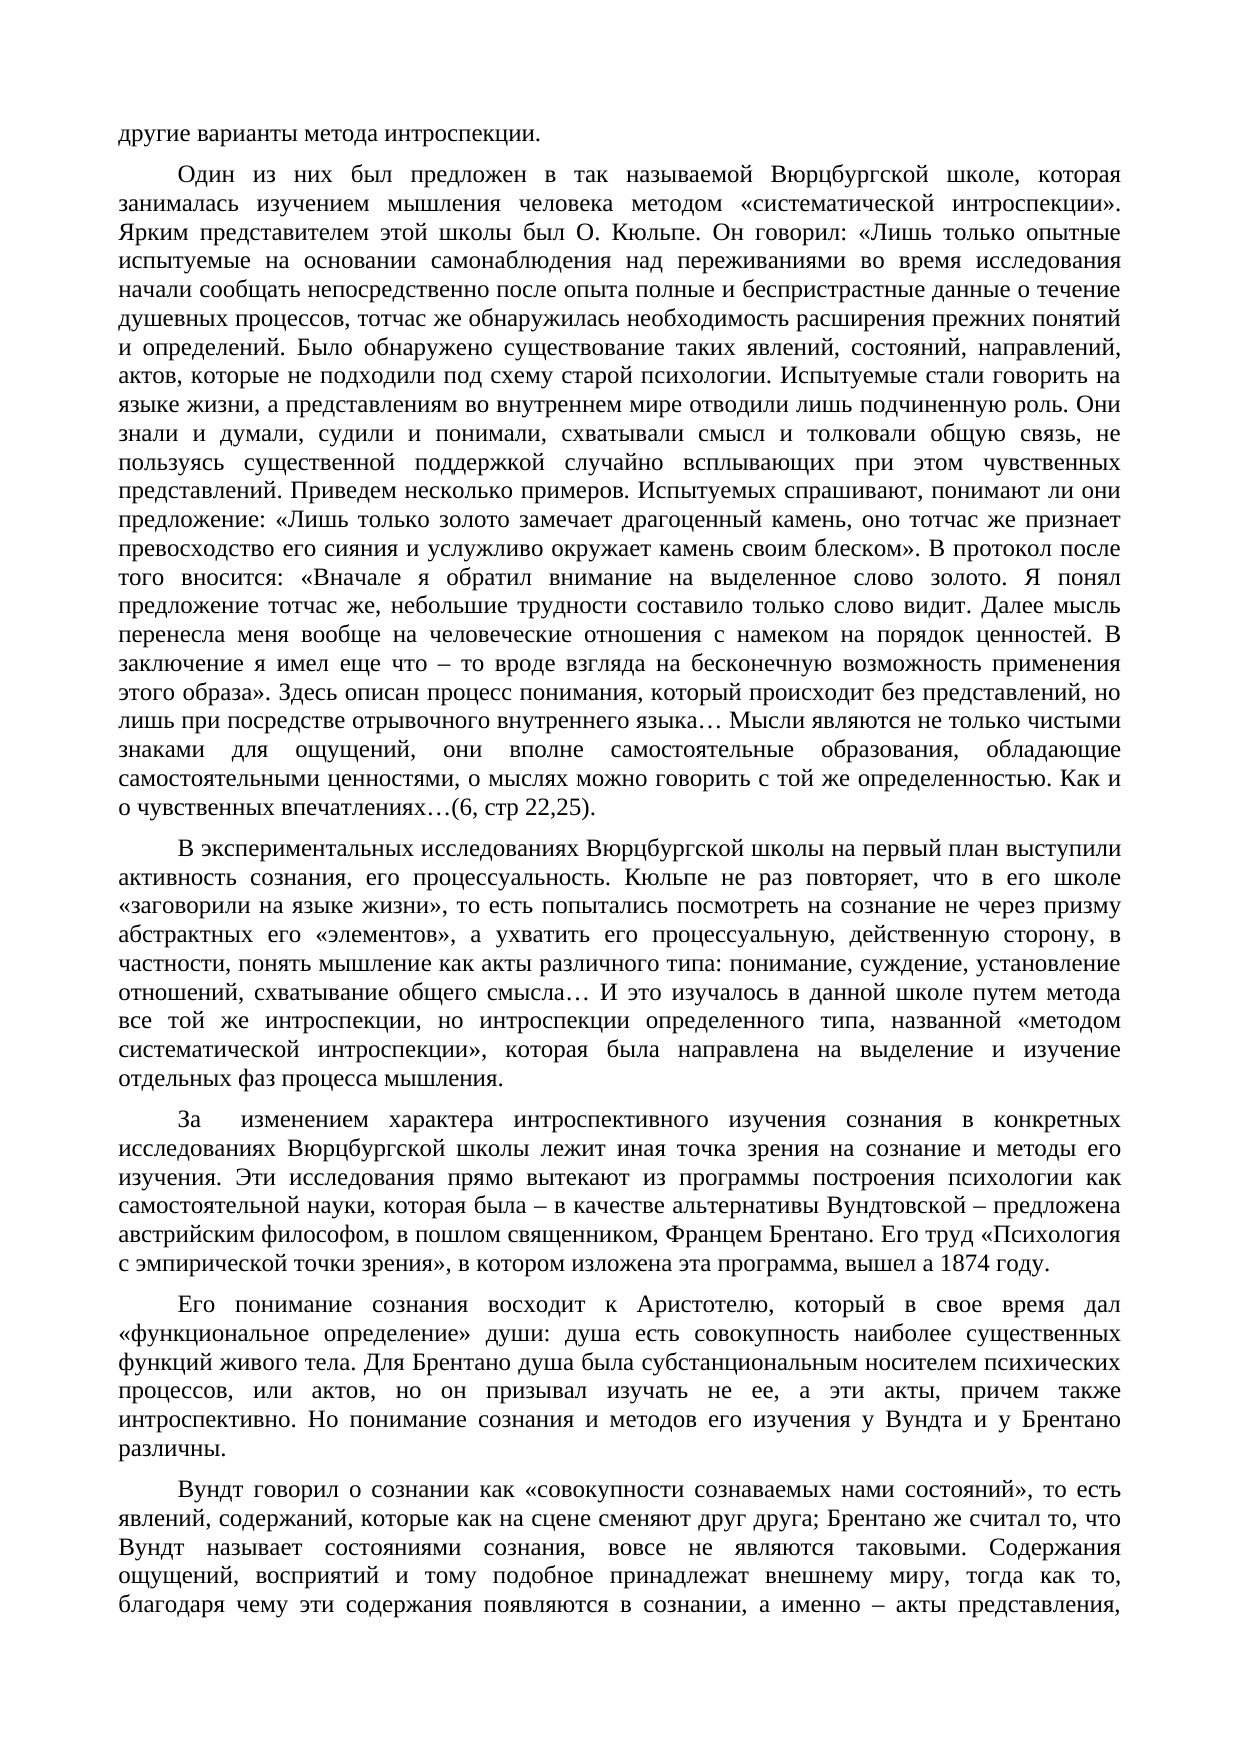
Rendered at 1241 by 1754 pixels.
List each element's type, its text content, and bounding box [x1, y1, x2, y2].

text Один из них был предложен в так называемой Вюрцбургской школе, которая занималась изучением мышления человека методом «систематической интроспекции». Ярким представителем этой школы был О. Кюльпе. Он говорил: «Лишь только опытные испытуемые на основании самонаблюдения над переживаниями во время исследования начали сообщать непосредственно после опыта полные и беспристрастные данные о течение душевных процессов, тотчас же обнаружилась необходимость расширения прежних понятий и определений. Было обнаружено существование таких явлений, состояний, направлений, актов, которые не подходили под схему старой психологии. Испытуемые стали говорить на языке жизни, а представлениям во внутреннем мире отводили лишь подчиненную роль. Они знали и думали, судили и понимали, схватывали смысл и толковали общую связь, не пользуясь существенной поддержкой случайно всплывающих при этом чувственных представлений. Приведем несколько примеров. Испытуемых спрашивают, понимают ли они предложение: «Лишь только золото замечает драгоценный камень, оно тотчас же признает превосходство его сияния и услужливо окружает камень своим блеском». В протокол после того вносится: «Вначале я обратил внимание на выделенное слово золото. Я понял предложение тотчас же, небольшие трудности составило только слово видит. Далее мысль перенесла меня вообще на человеческие отношения с намеком на порядок ценностей. В заключение я имел еще что – то вроде взгляда на бесконечную возможность применения этого образа». Здесь описан процесс понимания, который происходит без представлений, но лишь при посредстве отрывочного внутреннего языка… Мысли являются не только чистыми знаками для ощущений, они вполне самостоятельные образования, обладающие самостоятельными ценностями, о мыслях можно говорить с той же определенностью. Как и о чувственных впечатлениях…(6, стр 22,25). [118, 159, 1122, 821]
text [118, 1474, 1122, 1618]
text За изменением характера интроспективного изучения сознания в конкретных исследованиях Вюрцбургской школы лежит иная точка зрения на сознание и методы его изучения. Эти исследования прямо вытекают из программы построения психологии как самостоятельной науки, которая была – в качестве альтернативы Вундтовской – предложена австрийским философом, в пошлом священником, Францем Брентано. Его труд «Психология с эмпирической точки зрения», в котором изложена эта программа, вышел а 1874 году. [118, 1104, 1122, 1277]
text В экспериментальных исследованиях Вюрцбургской школы на первый план выступили активность сознания, его процессуальность. Кюльпе не раз повторяет, что в его школе «заговорили на языке жизни», то есть попытались посмотреть на сознание не через призму абстрактных его «элементов», а ухватить его процессуальную, действенную сторону, в частности, понять мышление как акты различного типа: понимание, суждение, установление отношений, схватывание общего смысла… И это изучалось в данной школе путем метода все той же интроспекции, но интроспекции определенного типа, названной «методом систематической интроспекции», которая была направлена на выделение и изучение отдельных фаз процесса мышления. [118, 833, 1122, 1092]
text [118, 118, 1122, 147]
text Его понимание сознания восходит к Аристотелю, который в свое время дал «функциональное определение» души: душа есть совокупность наиболее существенных функций живого тела. Для Брентано душа была субстанциональным носителем психических процессов, или актов, но он призывал изучать не ее, а эти акты, причем также интроспективно. Но понимание сознания и методов его изучения у Вундта и у Брентано различны. [118, 1289, 1122, 1462]
